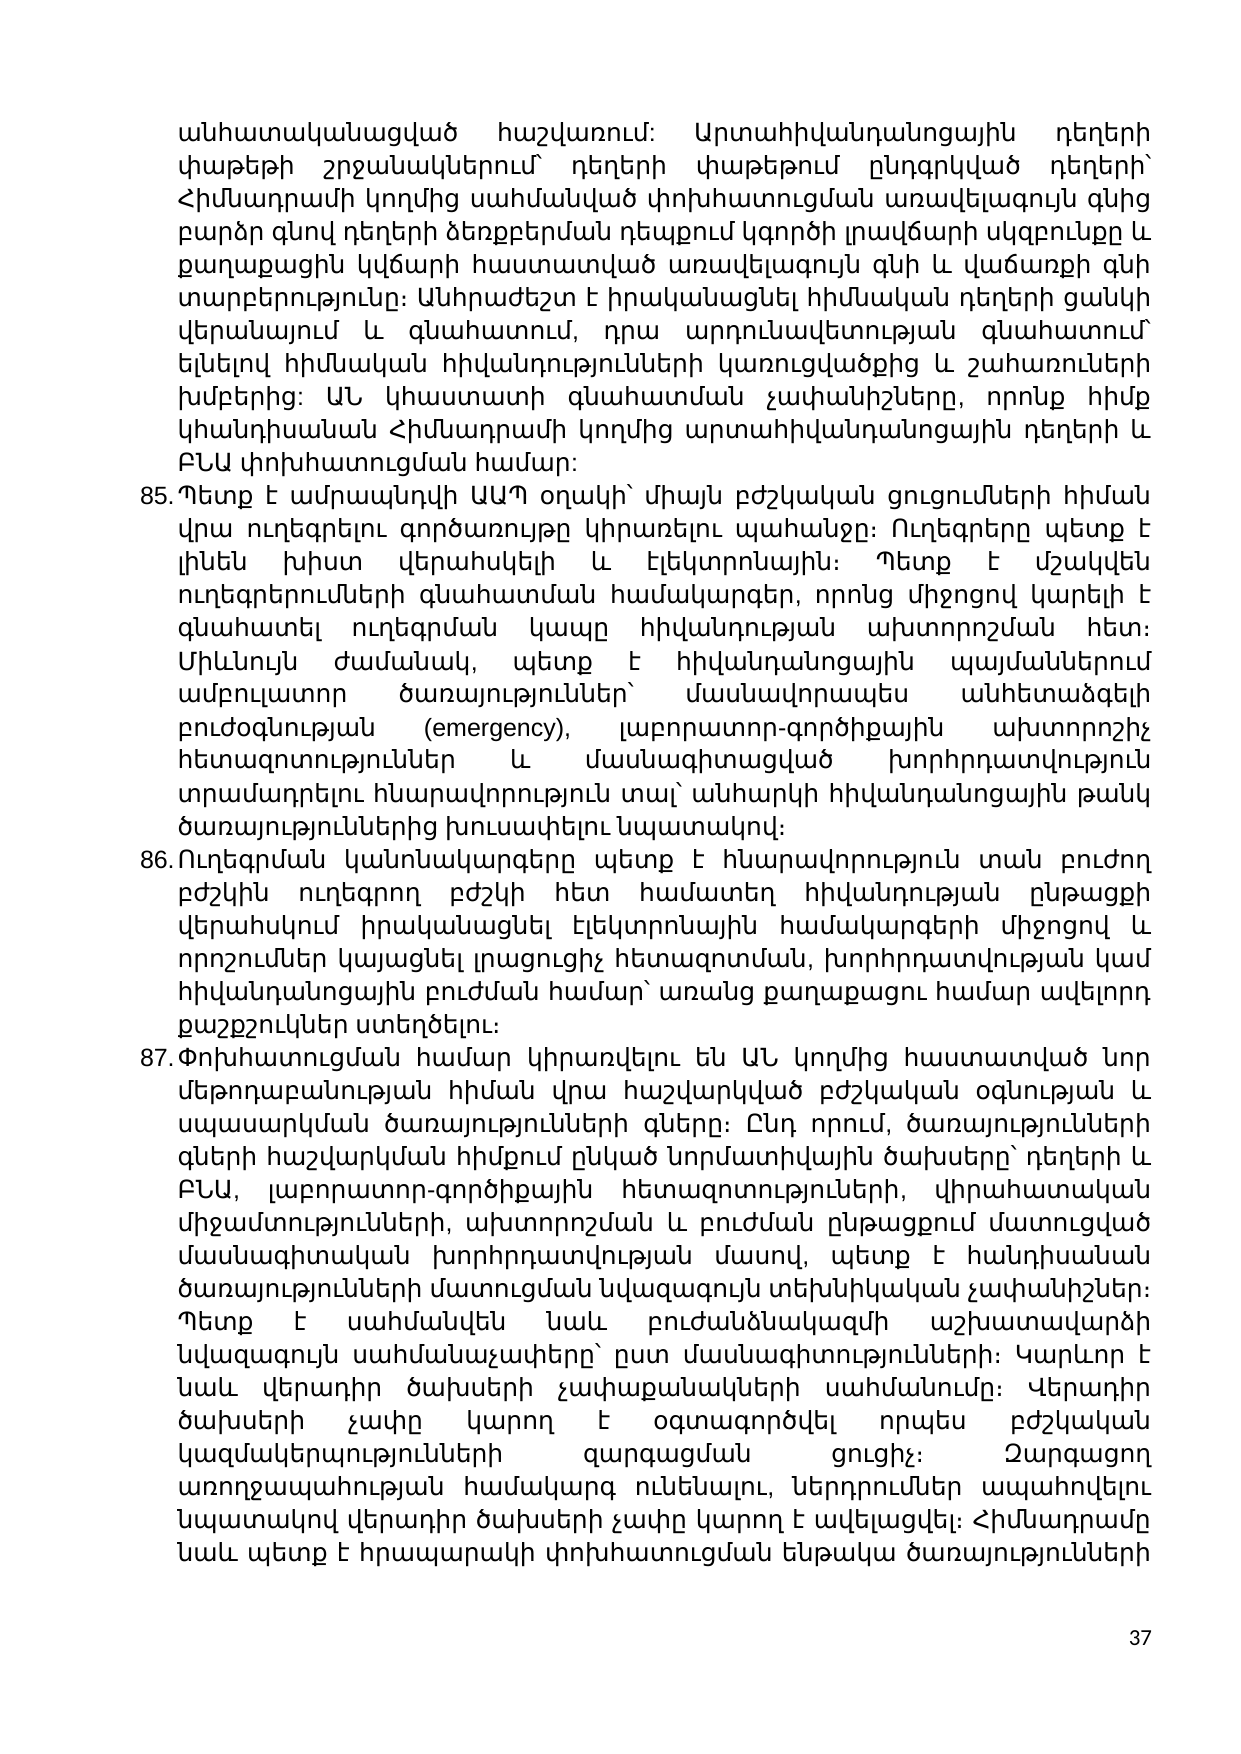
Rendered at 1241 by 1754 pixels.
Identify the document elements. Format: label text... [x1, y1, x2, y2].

list Պետք է ամրապնդվի ԱԱՊ օղակի՝ միայն բժշկական ցուցումների հիման վրա ուղեգրելու գործառույթը կիրառելու պահանջը։ Ուղեգրերը պետք է լինեն խիստ վերահսկելի և էլեկտրոնային։ Պետք է մշակվեն ուղեգրերումների գնահատման համակարգեր, որոնց միջոցով կարելի է գնահատել ուղեգրման կապը հիվանդության ախտորոշման հետ։ Միևնույն ժամանակ, պետք է հիվանդանոցային պայմաններում ամբուլատոր ծառայություններ՝ մասնավորապես անհետաձգելի բուժօգնության (emergency), լաբորատոր-գործիքային ախտորոշիչ հետազոտություններ և մասնագիտացված խորհրդատվություն տրամադրելու հնարավորություն տալ՝ անհարկի հիվանդանոցային թանկ ծառայություններից խուսափելու նպատակով։ [140, 481, 1152, 840]
list Ուղեգրման կանոնակարգերը պետք է հնարավորություն տան բուժող բժշկին ուղեգրող բժշկի հետ համատեղ հիվանդության ընթացքի վերահսկում իրականացնել էլեկտրոնային համակարգերի միջոցով և որոշումներ կայացնել լրացուցիչ հետազոտման, խորհրդատվության կամ հիվանդանոցային բուժման համար՝ առանց քաղաքացու համար ավելորդ քաշքշուկներ ստեղծելու։ [140, 844, 1152, 1038]
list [140, 118, 1152, 477]
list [140, 1043, 1152, 1567]
